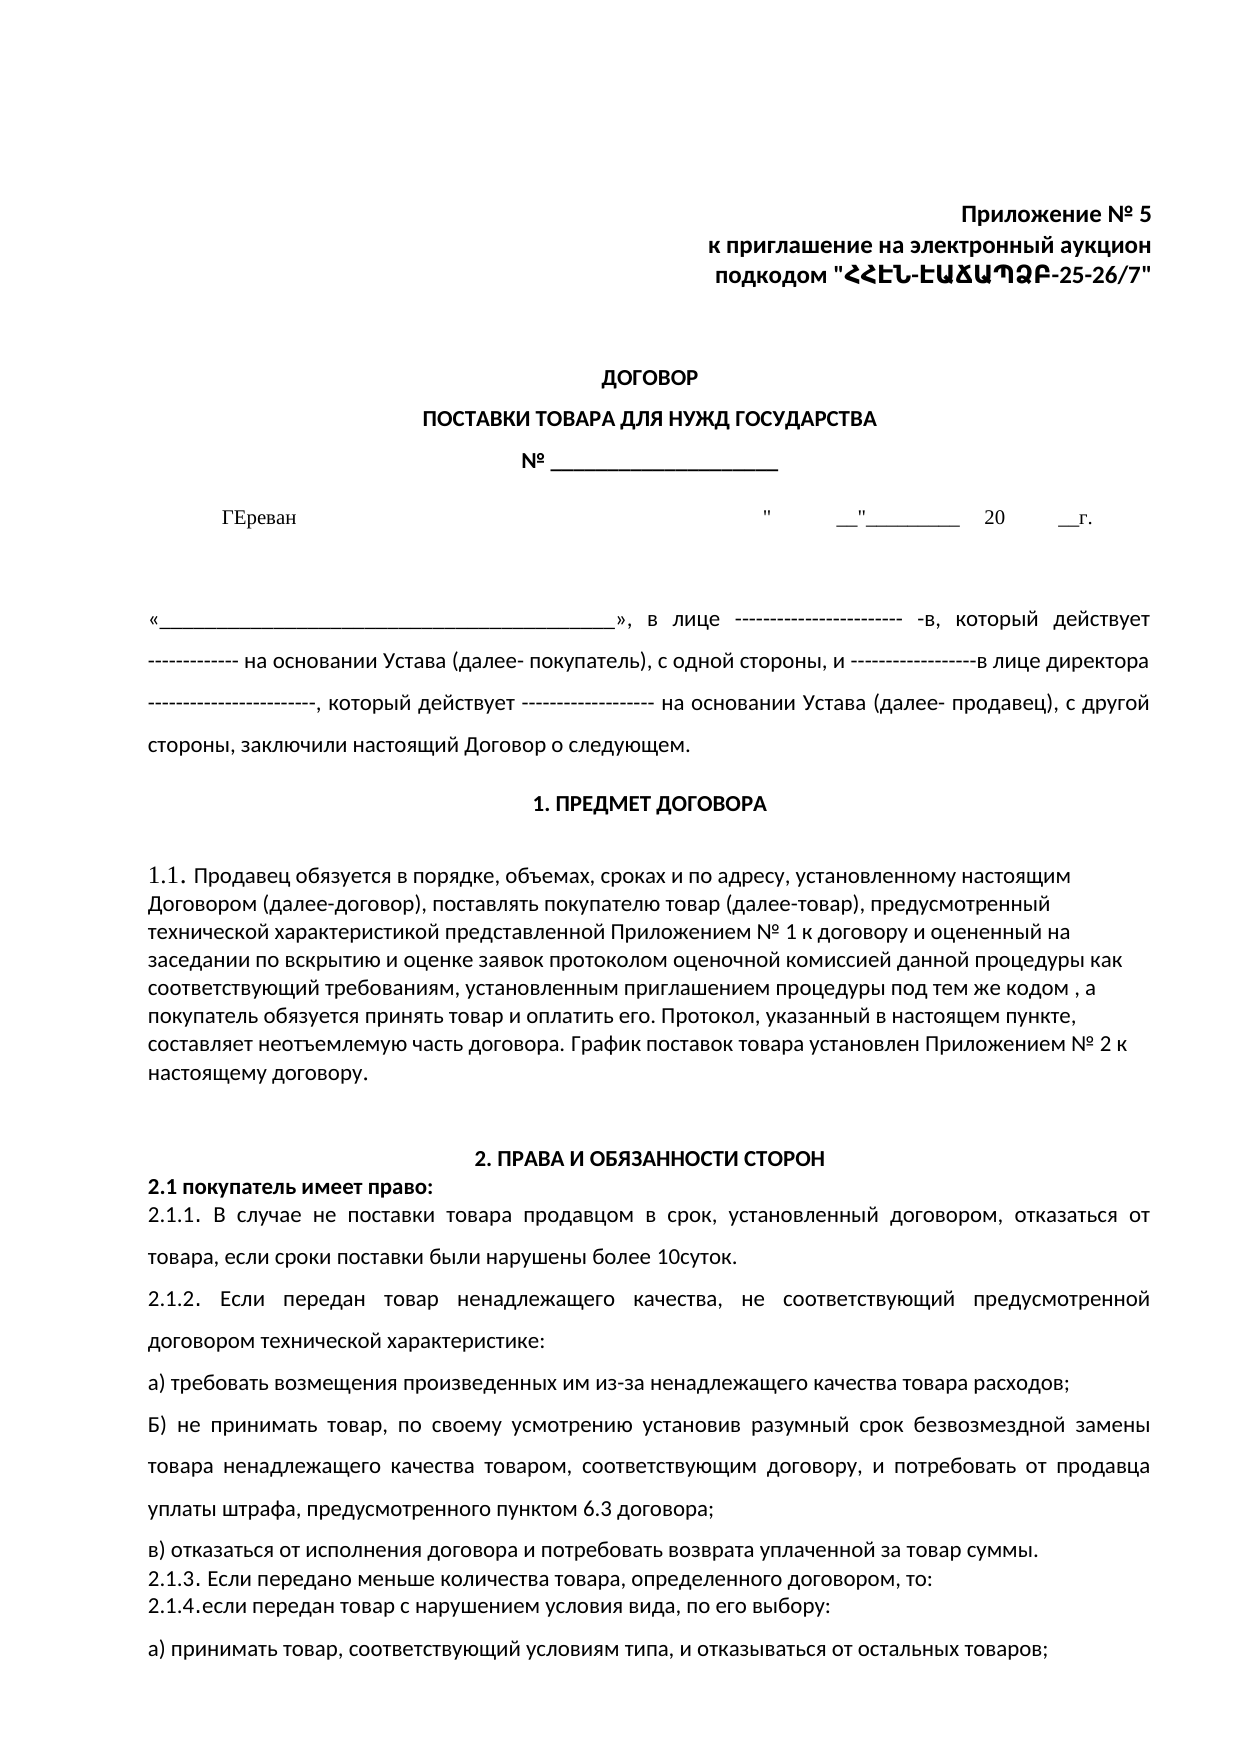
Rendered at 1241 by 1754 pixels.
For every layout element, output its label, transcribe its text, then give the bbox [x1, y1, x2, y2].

table_header " __"_________ 20 __г. [620, 505, 1104, 546]
text 2.1.3․ Если передано меньше количества товара, определенного договором, то: [148, 1564, 1152, 1592]
list а) принимать товар, соответствующий условиям типа, и отказываться от остальных товаров; [148, 1634, 1152, 1662]
text в) отказаться от исполнения договора и потребовать возврата уплаченной за товар суммы. [148, 1536, 1152, 1564]
list 2.1.1․ В случае не поставки товара продавцом в срок, установленный договором, отказаться от товара, если сроки поставки были нарушены более 10суток. [148, 1200, 1152, 1270]
text 1. ПРЕДМЕТ ДОГОВОРА [148, 789, 1152, 817]
list 2.1.4․если передан товар с нарушением условия вида, по его выбору: [148, 1592, 1152, 1620]
text 1.1․ Продавец обязуется в порядке, объемах, сроках и по адресу, установленному настоящим Договором (далее-договор), поставлять покупателю товар (далее-товар), предусмотренный технической характеристикой представленной Приложением № 1 к договору и оцененный на заседании по вскрытию и оценке заявок протоколом оценочной комиссией данной процедуры как соответствующий требованиям, установленным приглашением процедуры под тем же кодом , а покупатель обязуется принять товар и оплатить его. Протокол, указанный в настоящем пункте, составляет неотъемлемую часть договора. График поставок товара установлен Приложением № 2 к настоящему договору. [148, 860, 1152, 1087]
text № ____________________ [148, 447, 1152, 474]
text Приложение № 5 [148, 198, 1152, 229]
text 2.1 покупатель имеет право: [148, 1172, 1152, 1200]
table_header ГЕреван [136, 505, 620, 546]
text к приглашение на электронный аукцион [177, 229, 1152, 259]
list 2. ПРАВА И ОБЯЗАННОСТИ СТОРОН [148, 1144, 1152, 1172]
text «________________________________________», в лице ------------------------ -в, который действует ------------- на основании Устава (далее- покупатель), с одной стороны, и ------------------в лице директора ------------------------, который действует ------------------- на основании Устава (далее- продавец), с другой стороны, заключили настоящий Договор о следующем. [148, 604, 1152, 758]
text подкодом "ՀՀԷՆ-ԷԱՃԱՊՁԲ-25-26/7" [177, 259, 1152, 290]
text ПОСТАВКИ ТОВАРА ДЛЯ НУЖД ГОСУДАРСТВА [148, 404, 1152, 433]
list а) требовать возмещения произведенных им из-за ненадлежащего качества товара расходов; [148, 1368, 1152, 1396]
list 2.1.2․ Если передан товар ненадлежащего качества, не соответствующий предусмотренной договором технической характеристике: [148, 1284, 1152, 1354]
list Б) не принимать товар, по своему усмотрению установив разумный срок безвозмездной замены товара ненадлежащего качества товаром, соответствующим договору, и потребовать от продавца уплаты штрафа, предусмотренного пунктом 6.3 договора; [148, 1410, 1152, 1522]
text ДОГОВОР [148, 363, 1152, 391]
